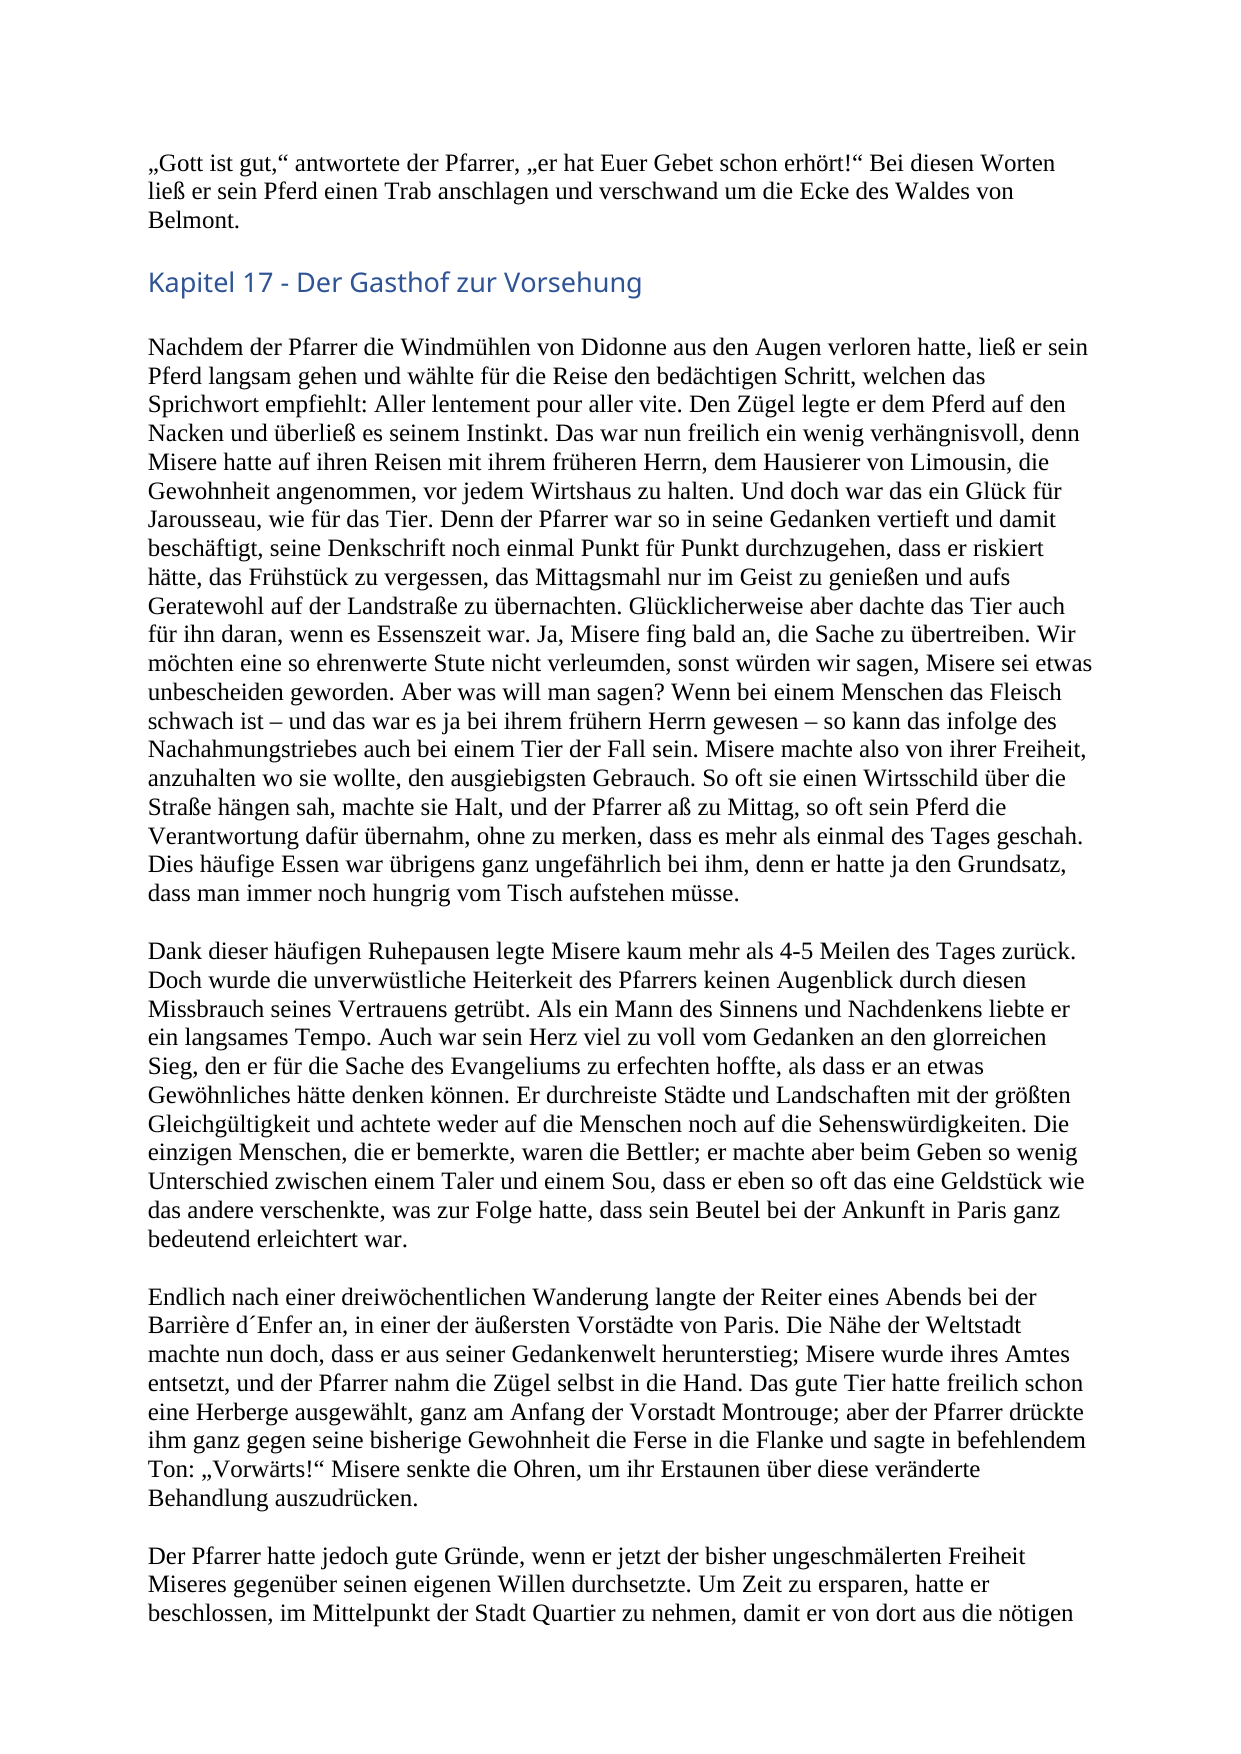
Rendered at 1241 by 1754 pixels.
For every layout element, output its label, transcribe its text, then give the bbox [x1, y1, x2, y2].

text „Gott ist gut,“ antwortete der Pfarrer, „er hat Euer Gebet schon erhört!“ Bei diesen Worten ließ er sein Pferd einen Trab anschlagen und verschwand um die Ecke des Waldes von Belmont. [148, 148, 1093, 234]
text Nachdem der Pfarrer die Windmühlen von Didonne aus den Augen verloren hatte, ließ er sein Pferd langsam gehen und wählte für die Reise den bedächtigen Schritt, welchen das Sprichwort empfiehlt: Aller lentement pour aller vite. Den Zügel legte er dem Pferd auf den Nacken und überließ es seinem Instinkt. Das war nun freilich ein wenig verhängnisvoll, denn Misere hatte auf ihren Reisen mit ihrem früheren Herrn, dem Hausierer von Limousin, die Gewohnheit angenommen, vor jedem Wirtshaus zu halten. Und doch war das ein Glück für Jarousseau, wie für das Tier. Denn der Pfarrer war so in seine Gedanken vertieft und damit beschäftigt, seine Denkschrift noch einmal Punkt für Punkt durchzugehen, dass er riskiert hätte, das Frühstück zu vergessen, das Mittagsmahl nur im Geist zu genießen und aufs Geratewohl auf der Landstraße zu übernachten. Glücklicherweise aber dachte das Tier auch für ihn daran, wenn es Essenszeit war. Ja, Misere fing bald an, die Sache zu übertreiben. Wir möchten eine so ehrenwerte Stute nicht verleumden, sonst würden wir sagen, Misere sei etwas unbescheiden geworden. Aber was will man sagen? Wenn bei einem Menschen das Fleisch schwach ist – und das war es ja bei ihrem frühern Herrn gewesen – so kann das infolge des Nachahmungstriebes auch bei einem Tier der Fall sein. Misere machte also von ihrer Freiheit, anzuhalten wo sie wollte, den ausgiebigsten Gebrauch. So oft sie einen Wirtsschild über die Straße hängen sah, machte sie Halt, und der Pfarrer aß zu Mittag, so oft sein Pferd die Verantwortung dafür übernahm, ohne zu merken, dass es mehr als einmal des Tages geschah. Dies häufige Essen war übrigens ganz ungefährlich bei ihm, denn er hatte ja den Grundsatz, dass man immer noch hungrig vom Tisch aufstehen müsse. [148, 332, 1093, 907]
text Dank dieser häufigen Ruhepausen legte Misere kaum mehr als 4-5 Meilen des Tages zurück. Doch wurde die unverwüstliche Heiterkeit des Pfarrers keinen Augenblick durch diesen Missbrauch seines Vertrauens getrübt. Als ein Mann des Sinnens und Nachdenkens liebte er ein langsames Tempo. Auch war sein Herz viel zu voll vom Gedanken an den glorreichen Sieg, den er für die Sache des Evangeliums zu erfechten hoffte, als dass er an etwas Gewöhnliches hätte denken können. Er durchreiste Städte und Landschaften mit der größten Gleichgültigkeit und achtete weder auf die Menschen noch auf die Sehenswürdigkeiten. Die einzigen Menschen, die er bemerkte, waren die Bettler; er machte aber beim Geben so wenig Unterschied zwischen einem Taler und einem Sou, dass er eben so oft das eine Geldstück wie das andere verschenkte, was zur Folge hatte, dass sein Beutel bei der Ankunft in Paris ganz bedeutend erleichtert war. [148, 936, 1093, 1252]
text Endlich nach einer dreiwöchentlichen Wanderung langte der Reiter eines Abends bei der Barrière d´Enfer an, in einer der äußersten Vorstädte von Paris. Die Nähe der Weltstadt machte nun doch, dass er aus seiner Gedankenwelt herunterstieg; Misere wurde ihres Amtes entsetzt, und der Pfarrer nahm die Zügel selbst in die Hand. Das gute Tier hatte freilich schon eine Herberge ausgewählt, ganz am Anfang der Vorstadt Montrouge; aber der Pfarrer drückte ihm ganz gegen seine bisherige Gewohnheit die Ferse in die Flanke und sagte in befehlendem Ton: „Vorwärts!“ Misere senkte die Ohren, um ihr Erstaunen über diese veränderte Behandlung auszudrücken. [148, 1282, 1093, 1512]
subtitle Kapitel 17 - Der Gasthof zur Vorsehung [148, 263, 1093, 300]
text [148, 1541, 1093, 1627]
